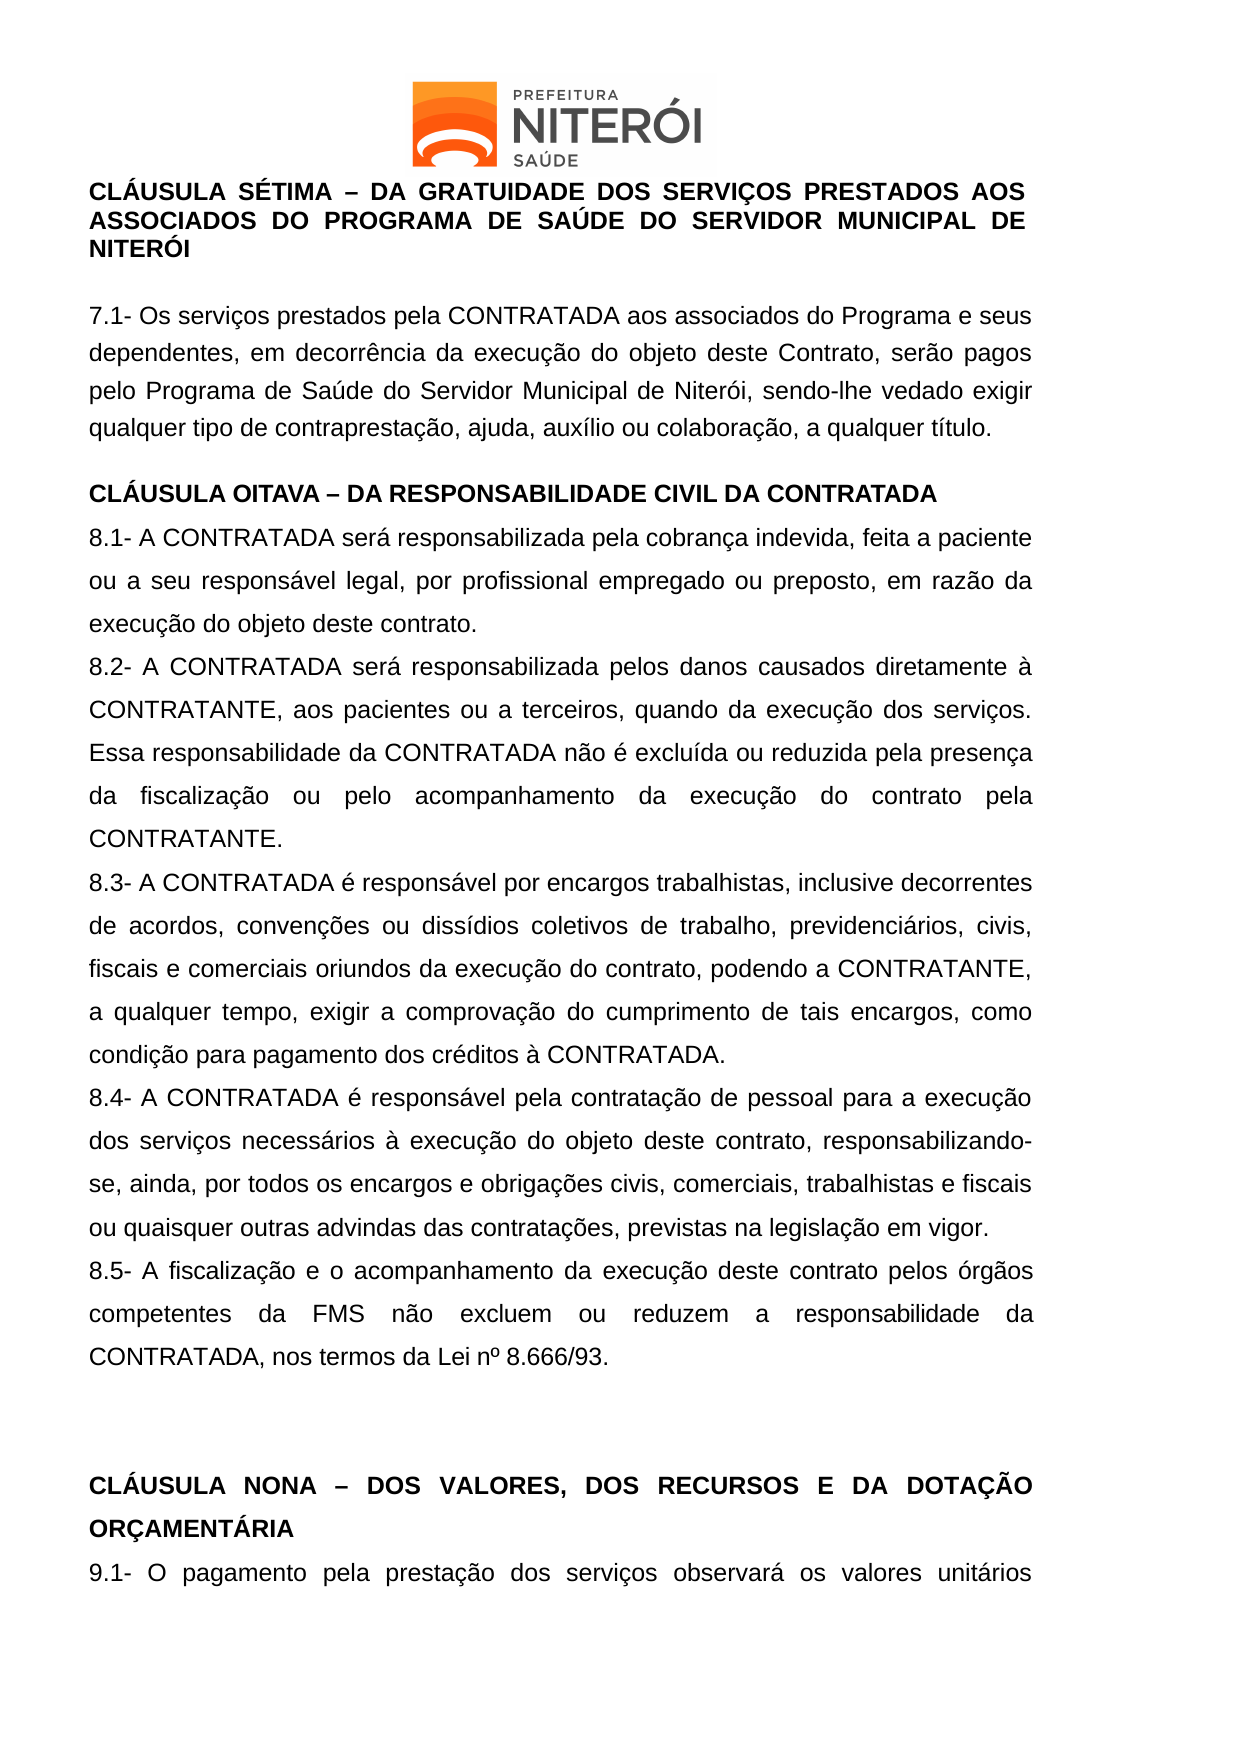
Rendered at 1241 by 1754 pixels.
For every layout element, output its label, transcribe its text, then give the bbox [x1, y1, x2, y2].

text 8.5- A fiscalização e o acompanhamento da execução deste contrato pelos órgãos competentes da FMS não excluem ou reduzem a responsabilidade da CONTRATADA, nos termos da Lei nº 8.666/93. [89, 1256, 1034, 1371]
list 8.3- A CONTRATADA é responsável por encargos trabalhistas, inclusive decorrentes de acordos, convenções ou dissídios coletivos de trabalho, previdenciários, civis, fiscais e comerciais oriundos da execução do contrato, podendo a CONTRATANTE, a qualquer tempo, exigir a comprovação do cumprimento de tais encargos, como condição para pagamento dos créditos à CONTRATADA. [89, 867, 1034, 1069]
list 8.4- A CONTRATADA é responsável pela contratação de pessoal para a execução dos serviços necessários à execução do objeto deste contrato, responsabilizando-se, ainda, por todos os encargos e obrigações civis, comerciais, trabalhistas e fiscais ou quaisquer outras advindas das contratações, previstas na legislação em vigor. [89, 1083, 1034, 1241]
list 9.1- O pagamento pela prestação dos serviços observará os valores unitários fixados na Tabela DASS; [89, 1557, 1034, 1586]
list 8.2- A CONTRATADA será responsabilizada pelos danos causados diretamente à CONTRATANTE, aos pacientes ou a terceiros, quando da execução dos serviços. Essa responsabilidade da CONTRATADA não é excluída ou reduzida pela presença da fiscalização ou pelo acompanhamento da execução do contrato pela CONTRATANTE. [89, 652, 1034, 853]
text CLÁUSULA OITAVA – DA RESPONSABILIDADE CIVIL DA CONTRATADA [89, 479, 1034, 508]
text CLÁUSULA NONA – DOS VALORES, DOS RECURSOS E DA DOTAÇÃO ORÇAMENTÁRIA [89, 1471, 1034, 1543]
text CLÁUSULA SÉTIMA – DA GRATUIDADE DOS SERVIÇOS PRESTADOS AOS ASSOCIADOS DO PROGRAMA DE SAÚDE DO SERVIDOR MUNICIPAL DE NITERÓI [89, 177, 1026, 263]
list 8.1- A CONTRATADA será responsabilizada pela cobrança indevida, feita a paciente ou a seu responsável legal, por profissional empregado ou preposto, em razão da execução do objeto deste contrato. [89, 522, 1034, 637]
text 7.1- Os serviços prestados pela CONTRATADA aos associados do Programa e seus dependentes, em decorrência da execução do objeto deste Contrato, serão pagos pelo Programa de Saúde do Servidor Municipal de Niterói, sendo-lhe vedado exigir qualquer tipo de contraprestação, ajuda, auxílio ou colaboração, a qualquer título. [89, 292, 1034, 442]
picture [405, 73, 718, 177]
